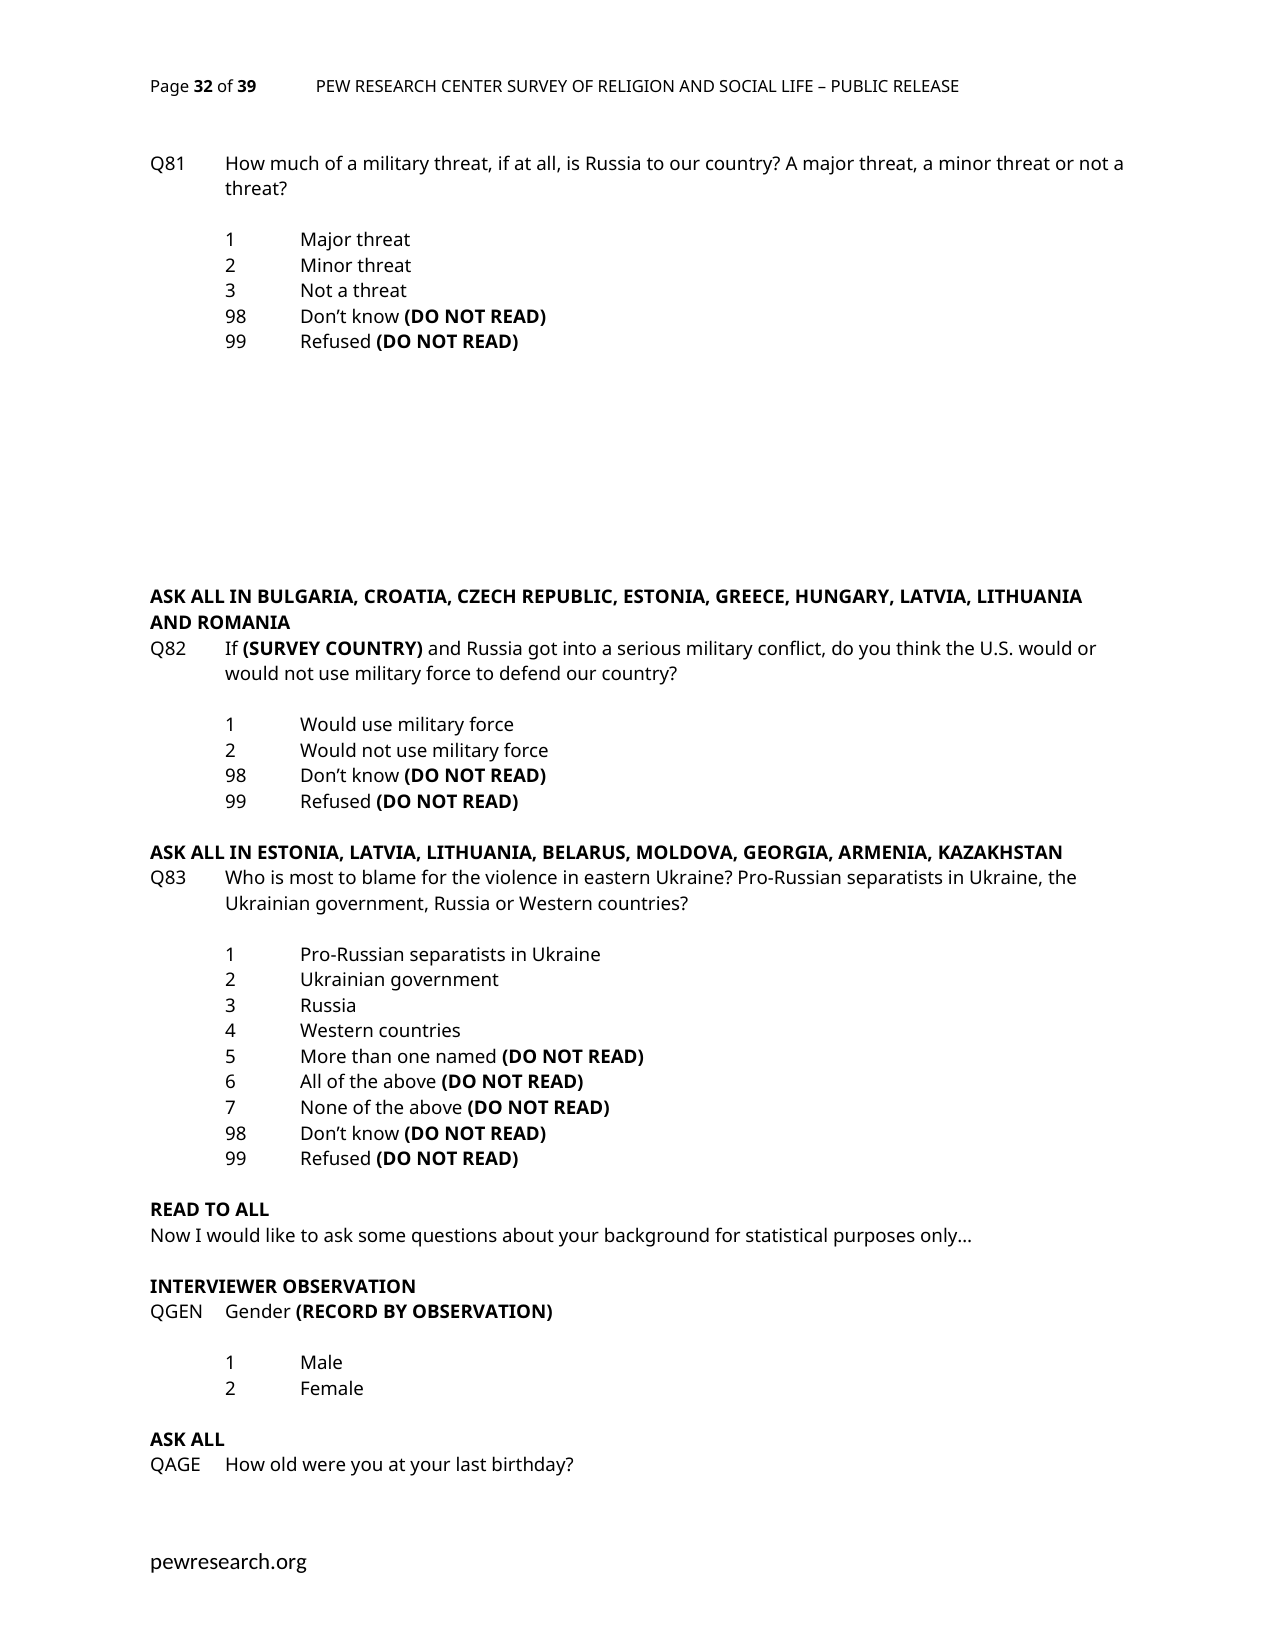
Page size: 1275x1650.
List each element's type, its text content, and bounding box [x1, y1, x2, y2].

text INTERVIEWER OBSERVATION [150, 1273, 1125, 1298]
text 2 Minor threat [225, 252, 1125, 278]
text 2 Would not use military force [225, 737, 1125, 762]
text 1 Male [225, 1349, 1125, 1375]
text QAGE How old were you at your last birthday? [150, 1452, 1125, 1477]
text 2 Ukrainian government [225, 967, 1125, 992]
text ASK ALL IN BULGARIA, CROATIA, CZECH REPUBLIC, ESTONIA, GREECE, HUNGARY, LATVIA, LITHUANIA AND ROMANIA [150, 584, 1125, 635]
text Q81 How much of a military threat, if at all, is Russia to our country? A major threat, a minor threat or not a threat? [150, 150, 1125, 201]
text 6 All of the above (DO NOT READ) [225, 1069, 1125, 1094]
text READ TO ALL [150, 1196, 1125, 1222]
text 1 Would use military force [225, 711, 1125, 737]
text 99 Refused (DO NOT READ) [225, 329, 1125, 354]
text Q82 If (SURVEY COUNTRY) and Russia got into a serious military conflict, do you think the U.S. would or would not use military force to defend our country? [150, 635, 1125, 686]
text 3 Russia [225, 992, 1125, 1018]
text ASK ALL IN ESTONIA, LATVIA, LITHUANIA, BELARUS, MOLDOVA, GEORGIA, ARMENIA, KAZAKHSTAN [150, 839, 1125, 864]
text 1 Major threat [225, 227, 1125, 252]
text Q83 Who is most to blame for the violence in eastern Ukraine? Pro-Russian separatists in Ukraine, the Ukrainian government, Russia or Western countries? [150, 864, 1125, 916]
text 7 None of the above (DO NOT READ) [225, 1094, 1125, 1120]
text 98 Don’t know (DO NOT READ) [225, 1120, 1125, 1145]
text ASK ALL [150, 1426, 1125, 1452]
text 3 Not a threat [225, 278, 1125, 303]
text Now I would like to ask some questions about your background for statistical purposes only… [150, 1222, 1125, 1247]
text 2 Female [225, 1375, 1125, 1401]
text 98 Don’t know (DO NOT READ) [225, 303, 1125, 329]
text 99 Refused (DO NOT READ) [225, 1145, 1125, 1171]
text 99 Refused (DO NOT READ) [225, 788, 1125, 813]
text 98 Don’t know (DO NOT READ) [225, 762, 1125, 788]
text 4 Western countries [225, 1018, 1125, 1043]
text 5 More than one named (DO NOT READ) [225, 1043, 1125, 1069]
text 1 Pro-Russian separatists in Ukraine [225, 941, 1125, 967]
text QGEN Gender (RECORD BY OBSERVATION) [150, 1298, 1125, 1324]
